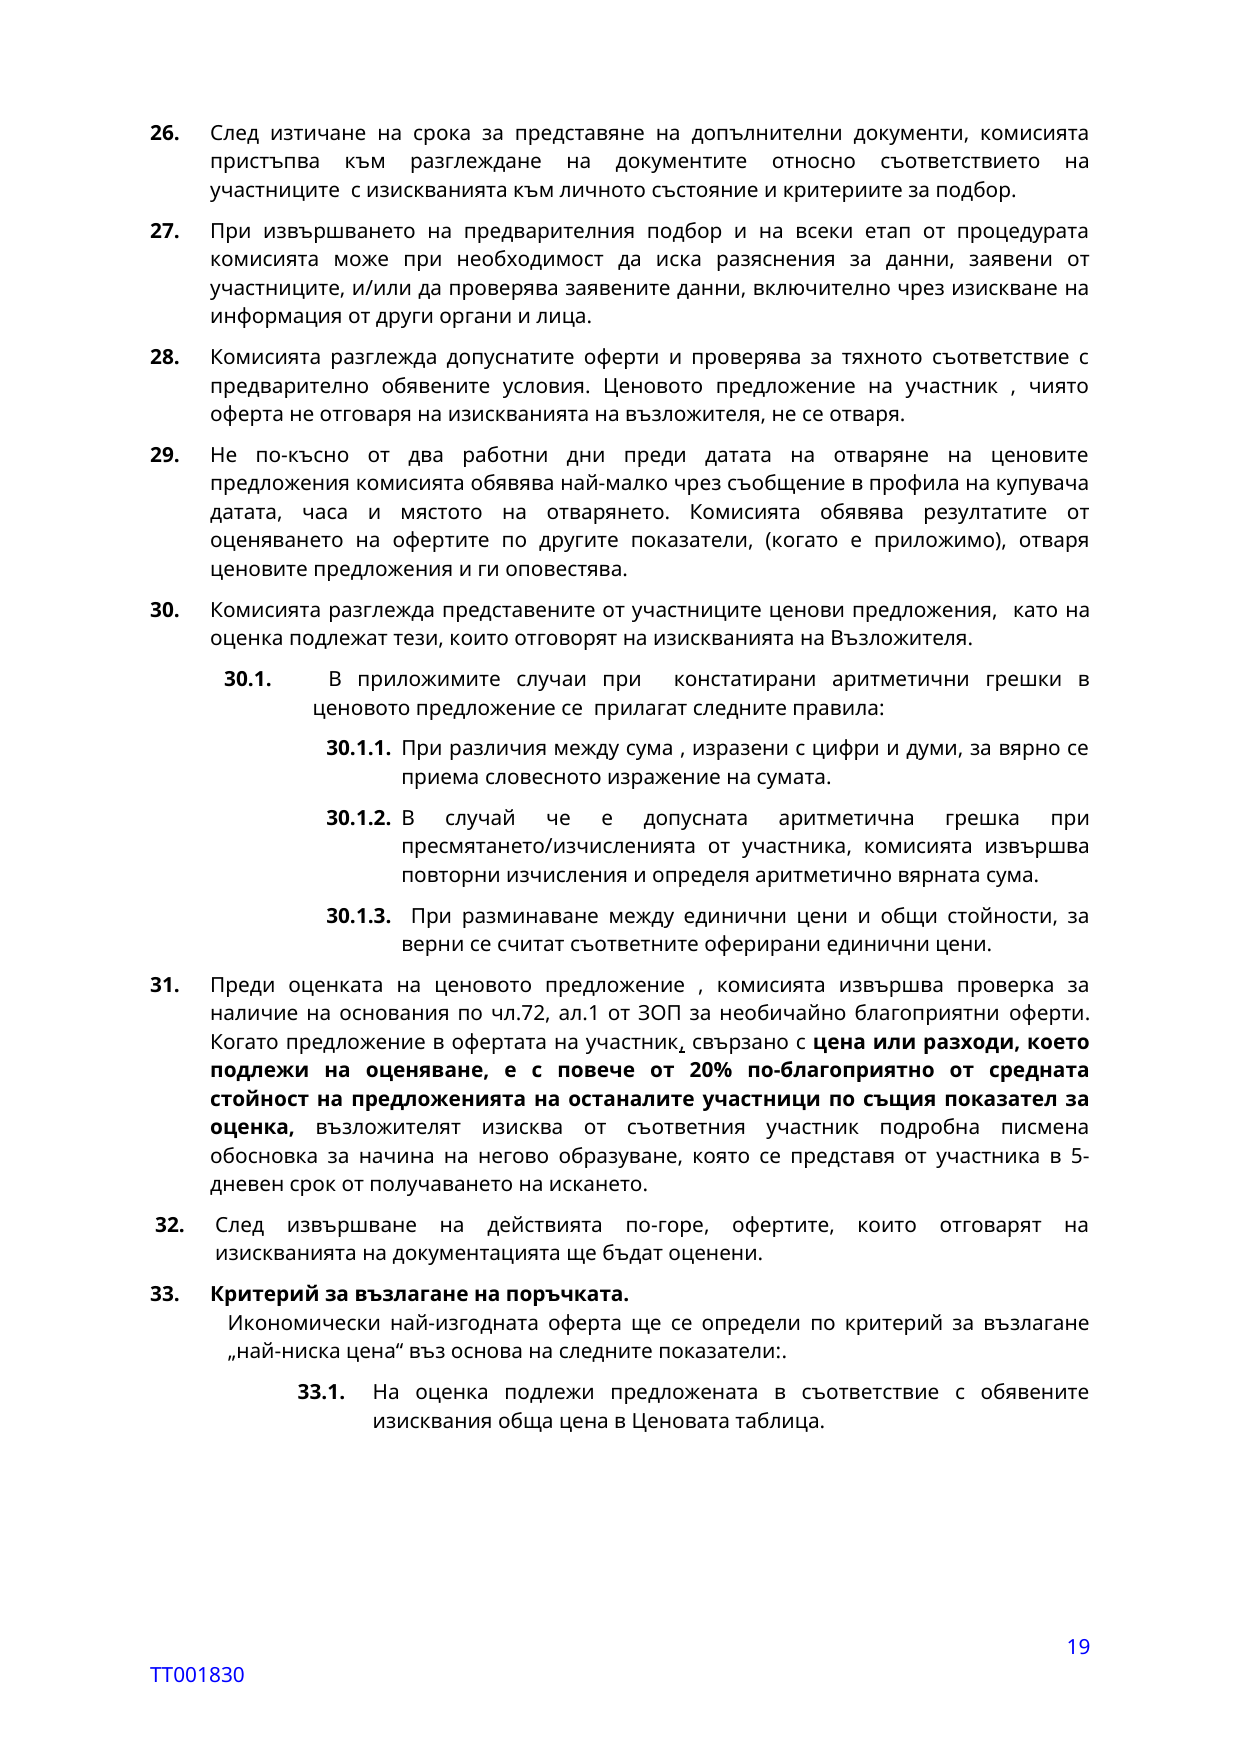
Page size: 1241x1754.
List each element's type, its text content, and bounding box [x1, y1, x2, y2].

list В приложимите случаи при констатирани аритметични грешки в ценовото предложение се прилагат следните правила: [224, 664, 1090, 721]
list В случай че е допусната аритметична грешка при пресмятането/изчисленията от участника, комисията извършва повторни изчисления и определя аритметично вярната сума. [326, 803, 1090, 888]
list След извършване на действията по-горе, офертите, които отговарят на изискванията на документацията ще бъдат оценени. [155, 1210, 1090, 1267]
list При различия между сума , изразени с цифри и думи, за вярно се приема словесното изражение на сумата. [326, 733, 1090, 790]
list Критерий зa възлагане на поръчката. [150, 1279, 1090, 1308]
list Комисията разглежда представените от участниците ценови предложения, като на оценка подлежат тези, които отговорят на изискванията на Възложителя. [150, 595, 1090, 652]
list При извършването на предварителния подбор и на всеки етап от процедурата комисията може при необходимост да иска разяснения за данни, заявени от участниците, и/или да проверява заявените данни, включително чрез изискване на информация от други органи и лица. [150, 216, 1090, 330]
list Комисията разглежда допуснатите оферти и проверява за тяхното съответствие с предварително обявените условия. Ценовото предложение на участник , чиято оферта не отговаря на изискванията на възложителя, не се отваря. [150, 342, 1090, 428]
list Не по-късно от два работни дни преди датата на отваряне на ценовите предложения комисията обявява най-малко чрез съобщение в профила на купувача датата, часа и мястото на отварянето. Комисията обявява резултатите от оценяването на офертите по другите показатели, (когато е приложимо), отваря ценовите предложения и ги оповестява. [150, 440, 1090, 582]
list Икономически най-изгодната оферта ще се определи по критерий за възлагане „най-ниска цена“ въз основа на следните показатели:. [227, 1308, 1090, 1365]
list Преди оценката на ценовото предложение , комисията извършва проверка за наличие на основания по чл.72, ал.1 от ЗОП за необичайно благоприятни оферти. Когато предложение в офертата на участник, свързано с цена или разходи, което подлежи на оценяване, е с повече от 20% по-благоприятно от средната стойност на предложенията на останалите участници по същия показател за оценка, възложителят изисква от съответния участник подробна писмена обосновка за начина на негово образуване, която се представя от участника в 5-дневен срок от получаването на искането. [150, 970, 1090, 1198]
list При разминаване между единични цени и общи стойности, за верни се считат съответните оферирани единични цени. [326, 901, 1090, 958]
list След изтичане на срока за представяне на допълнителни документи, комисията пристъпва към разглеждане на документите относно съответствието на участниците с изискванията към личното състояние и критериите за подбор. [150, 118, 1090, 203]
list На оценка подлежи предложената в съответствие с обявените изисквания обща цена в Ценовата таблица. [297, 1377, 1090, 1434]
